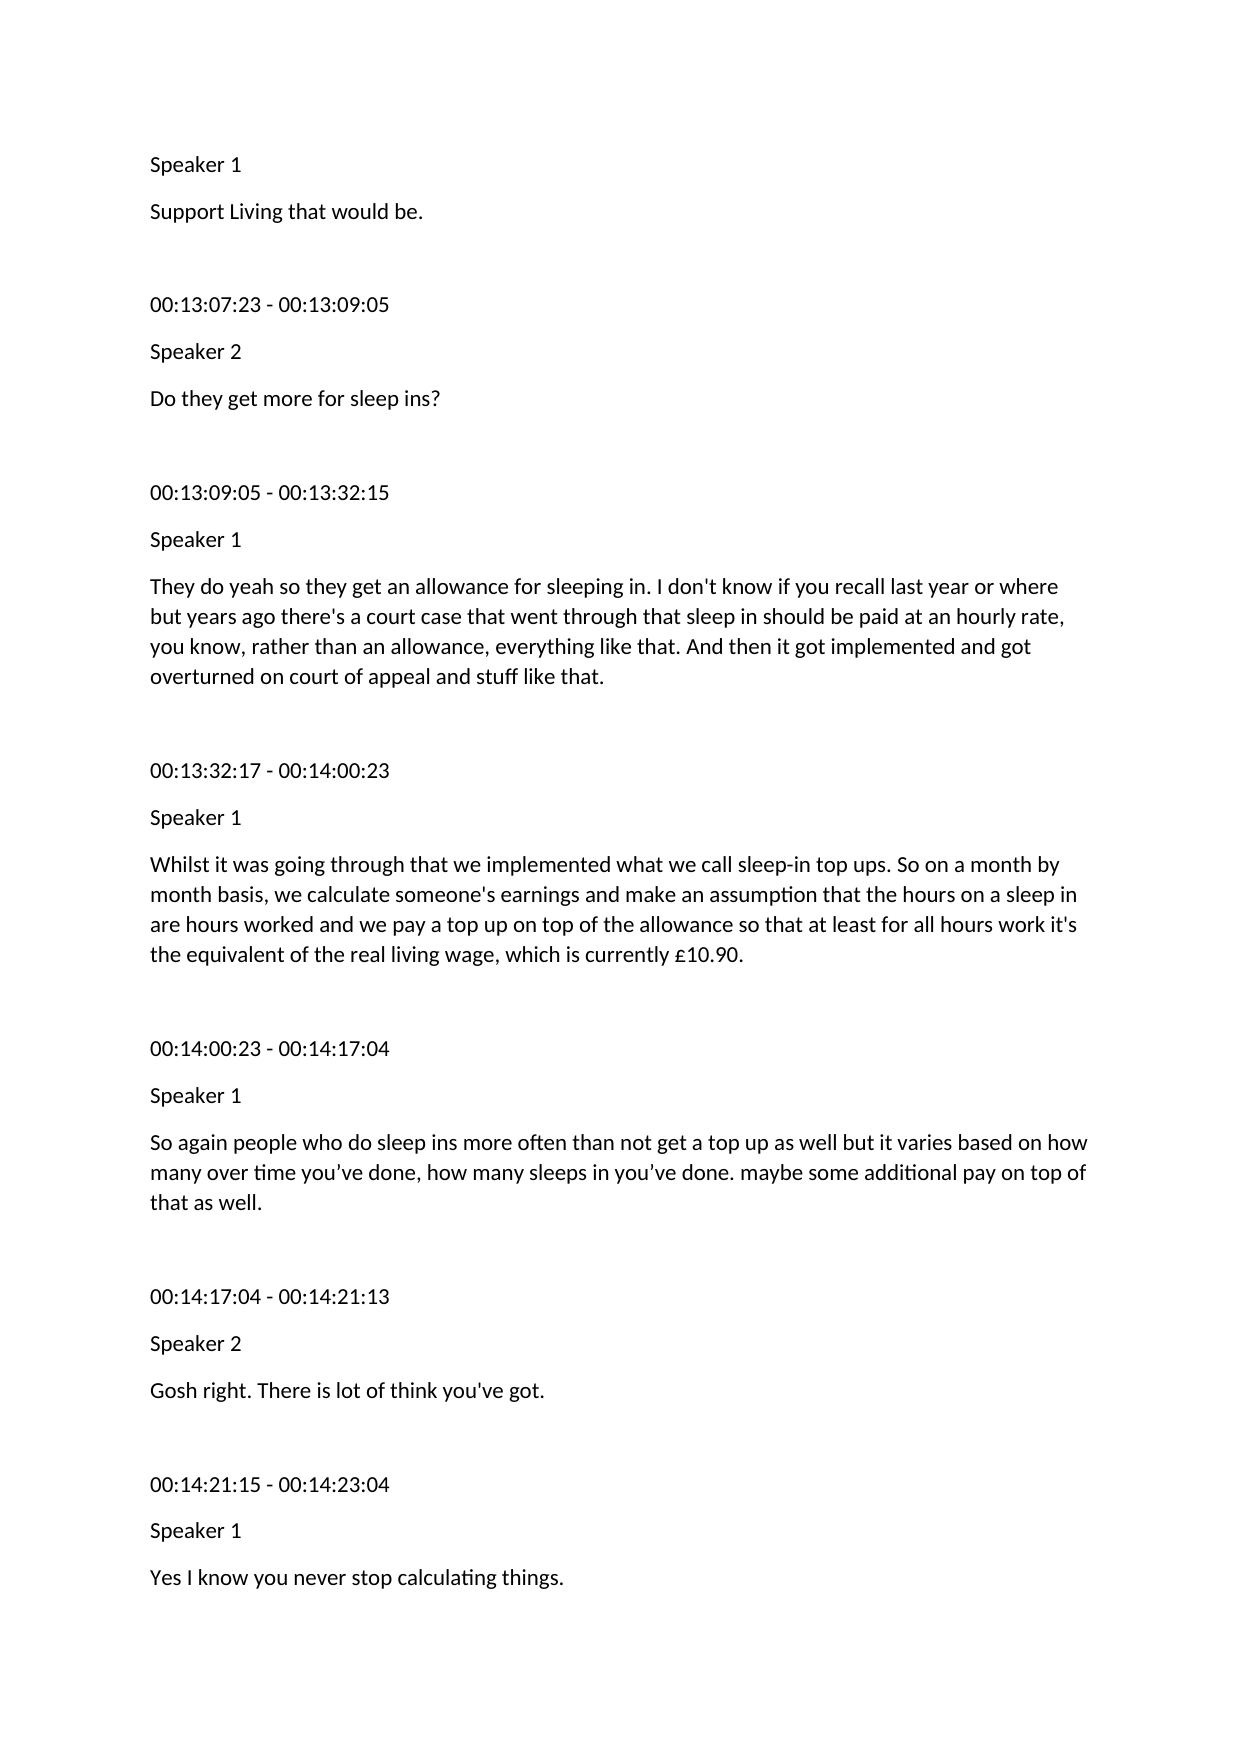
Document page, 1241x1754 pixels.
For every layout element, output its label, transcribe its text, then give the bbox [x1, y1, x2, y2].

text 00:14:00:23 - 00:14:17:04 [150, 1034, 1090, 1062]
text Gosh right. There is lot of think you've got. [150, 1376, 1090, 1404]
text Speaker 1 [150, 150, 1090, 178]
text 00:13:32:17 - 00:14:00:23 [150, 756, 1090, 784]
text Speaker 2 [150, 337, 1090, 366]
text Speaker 1 [150, 1517, 1090, 1545]
text Yes I know you never stop calculating things. [150, 1563, 1090, 1592]
text Do they get more for sleep ins? [150, 384, 1090, 412]
text 00:14:17:04 - 00:14:21:13 [150, 1282, 1090, 1310]
text 00:13:07:23 - 00:13:09:05 [150, 291, 1090, 319]
text Whilst it was going through that we implemented what we call sleep-in top ups. So on a month by month basis, we calculate someone's earnings and make an assumption that the hours on a sleep in are hours worked and we pay a top up on top of the allowance so that at least for all hours work it's the equivalent of the real living wage, which is currently £10.90. [150, 850, 1090, 969]
text 00:14:21:15 - 00:14:23:04 [150, 1470, 1090, 1498]
text They do yeah so they get an allowance for sleeping in. I don't know if you recall last year or where but years ago there's a court case that went through that sleep in should be paid at an hourly rate, you know, rather than an allowance, everything like that. And then it got implemented and got overturned on court of appeal and stuff like that. [150, 572, 1090, 691]
text So again people who do sleep ins more often than not get a top up as well but it varies based on how many over time you’ve done, how many sleeps in you’ve done. maybe some additional pay on top of that as well. [150, 1128, 1090, 1217]
text Support Living that would be. [150, 197, 1090, 225]
text Speaker 2 [150, 1329, 1090, 1357]
text Speaker 1 [150, 803, 1090, 831]
text Speaker 1 [150, 525, 1090, 553]
text Speaker 1 [150, 1081, 1090, 1109]
text 00:13:09:05 - 00:13:32:15 [150, 478, 1090, 506]
